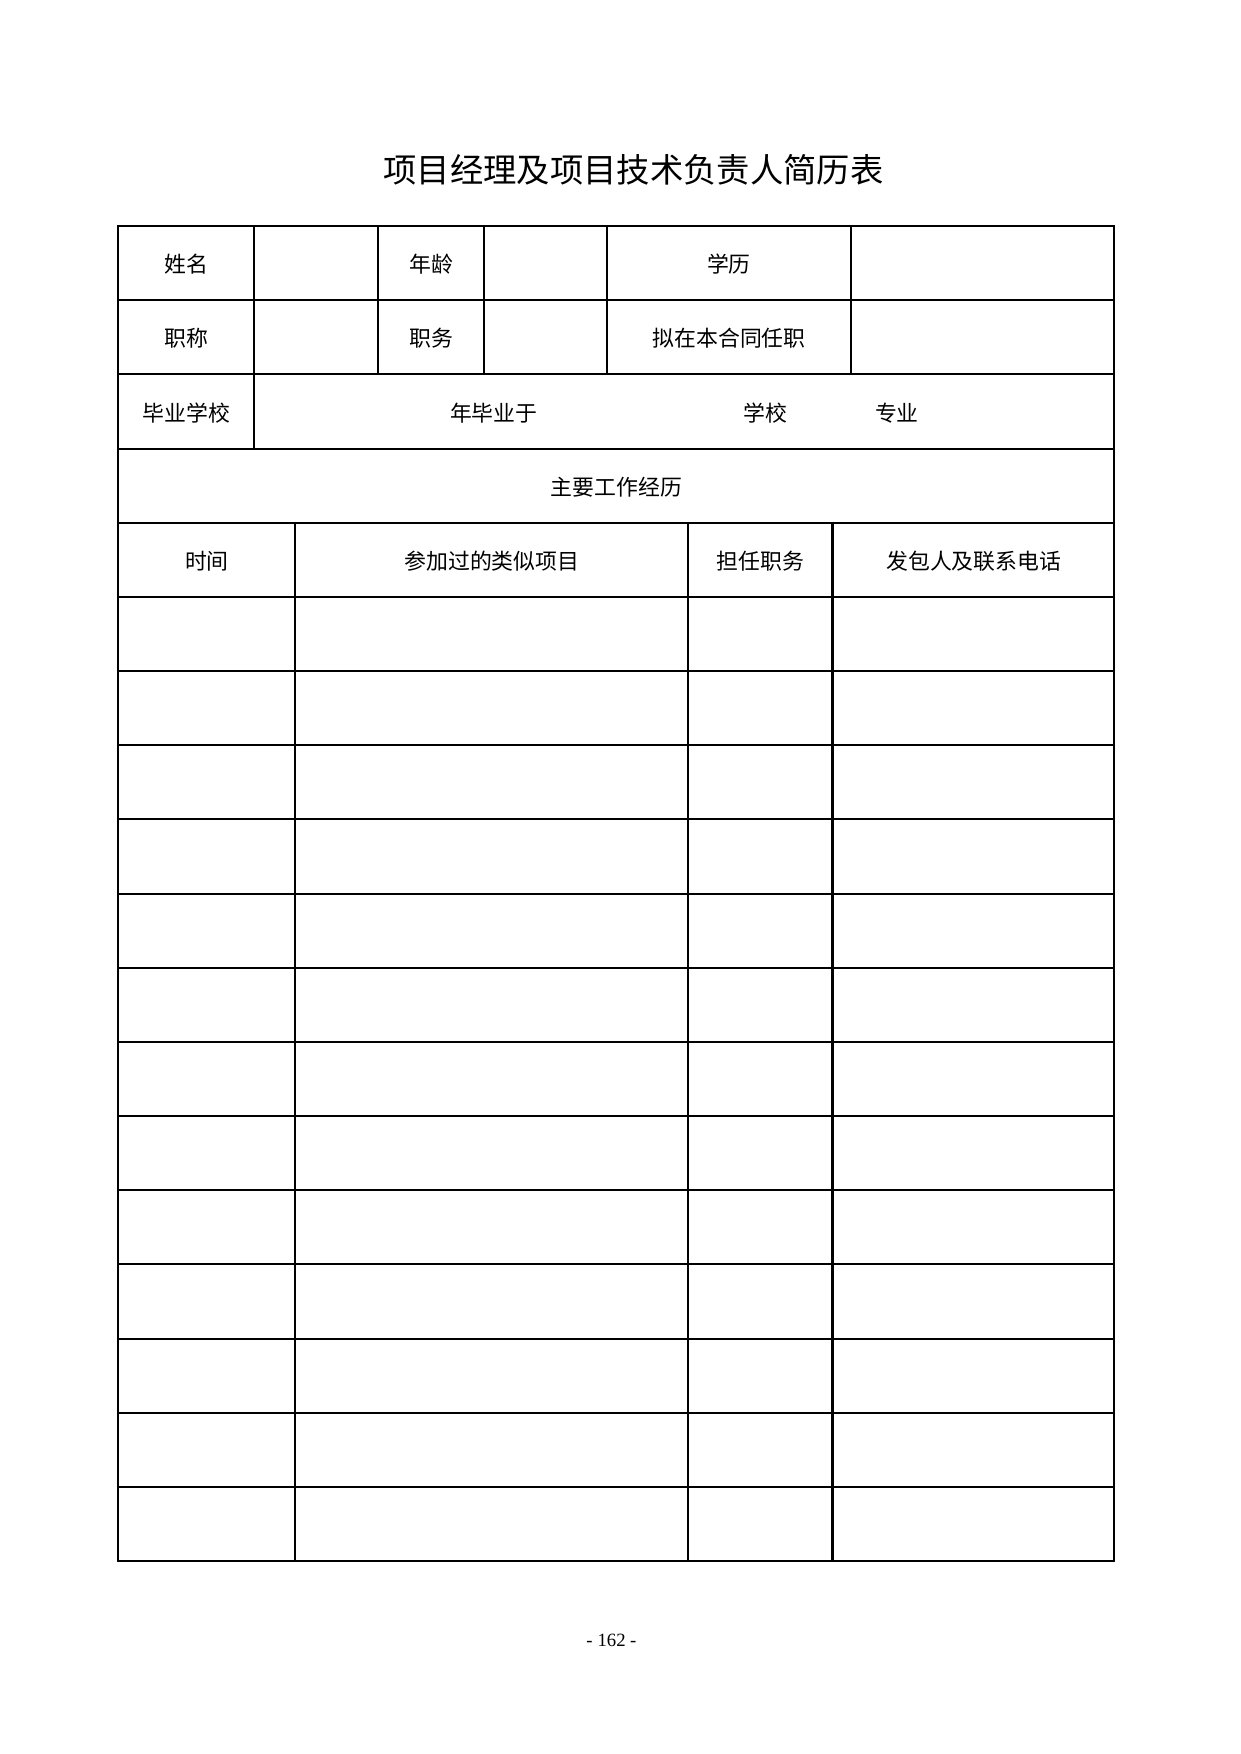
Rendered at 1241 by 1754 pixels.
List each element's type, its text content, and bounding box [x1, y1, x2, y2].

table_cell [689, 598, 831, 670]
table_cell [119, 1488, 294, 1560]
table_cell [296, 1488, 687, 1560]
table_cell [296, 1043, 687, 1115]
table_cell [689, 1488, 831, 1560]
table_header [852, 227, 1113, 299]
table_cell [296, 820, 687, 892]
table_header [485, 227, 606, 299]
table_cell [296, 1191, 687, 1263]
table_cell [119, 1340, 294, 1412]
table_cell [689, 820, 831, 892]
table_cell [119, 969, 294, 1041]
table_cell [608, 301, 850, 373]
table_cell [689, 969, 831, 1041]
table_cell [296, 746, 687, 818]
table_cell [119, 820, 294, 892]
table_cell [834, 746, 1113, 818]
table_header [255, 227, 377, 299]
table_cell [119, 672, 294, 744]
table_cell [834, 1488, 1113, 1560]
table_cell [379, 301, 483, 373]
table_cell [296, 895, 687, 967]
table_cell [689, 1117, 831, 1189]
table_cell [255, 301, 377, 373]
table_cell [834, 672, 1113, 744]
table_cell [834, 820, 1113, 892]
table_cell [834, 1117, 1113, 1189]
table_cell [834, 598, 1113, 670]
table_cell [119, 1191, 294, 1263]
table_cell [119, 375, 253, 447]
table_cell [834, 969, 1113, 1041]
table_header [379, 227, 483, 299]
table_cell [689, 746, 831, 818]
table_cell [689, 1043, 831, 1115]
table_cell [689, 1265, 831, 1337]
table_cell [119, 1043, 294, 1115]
text 备注：本表仅填项目经理、项目技术负责人相关信息项目经理及项目技术负责人简历表 [118, 136, 1104, 201]
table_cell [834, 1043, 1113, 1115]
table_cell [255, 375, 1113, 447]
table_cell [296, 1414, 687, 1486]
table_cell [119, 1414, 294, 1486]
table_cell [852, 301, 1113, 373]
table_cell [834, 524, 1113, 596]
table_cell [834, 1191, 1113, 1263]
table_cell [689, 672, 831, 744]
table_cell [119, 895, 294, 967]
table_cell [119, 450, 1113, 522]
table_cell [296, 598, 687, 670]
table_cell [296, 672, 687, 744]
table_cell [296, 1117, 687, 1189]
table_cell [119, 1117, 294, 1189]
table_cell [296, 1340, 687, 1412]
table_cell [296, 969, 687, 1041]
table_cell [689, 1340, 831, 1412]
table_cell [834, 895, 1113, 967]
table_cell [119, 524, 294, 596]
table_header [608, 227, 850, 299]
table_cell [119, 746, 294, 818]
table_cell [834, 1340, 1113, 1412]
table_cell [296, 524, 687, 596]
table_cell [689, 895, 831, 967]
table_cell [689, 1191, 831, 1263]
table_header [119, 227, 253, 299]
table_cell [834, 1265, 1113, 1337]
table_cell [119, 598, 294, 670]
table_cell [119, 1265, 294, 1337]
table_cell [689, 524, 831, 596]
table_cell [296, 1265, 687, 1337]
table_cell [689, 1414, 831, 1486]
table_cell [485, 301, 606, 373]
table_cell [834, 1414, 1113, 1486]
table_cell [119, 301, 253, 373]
